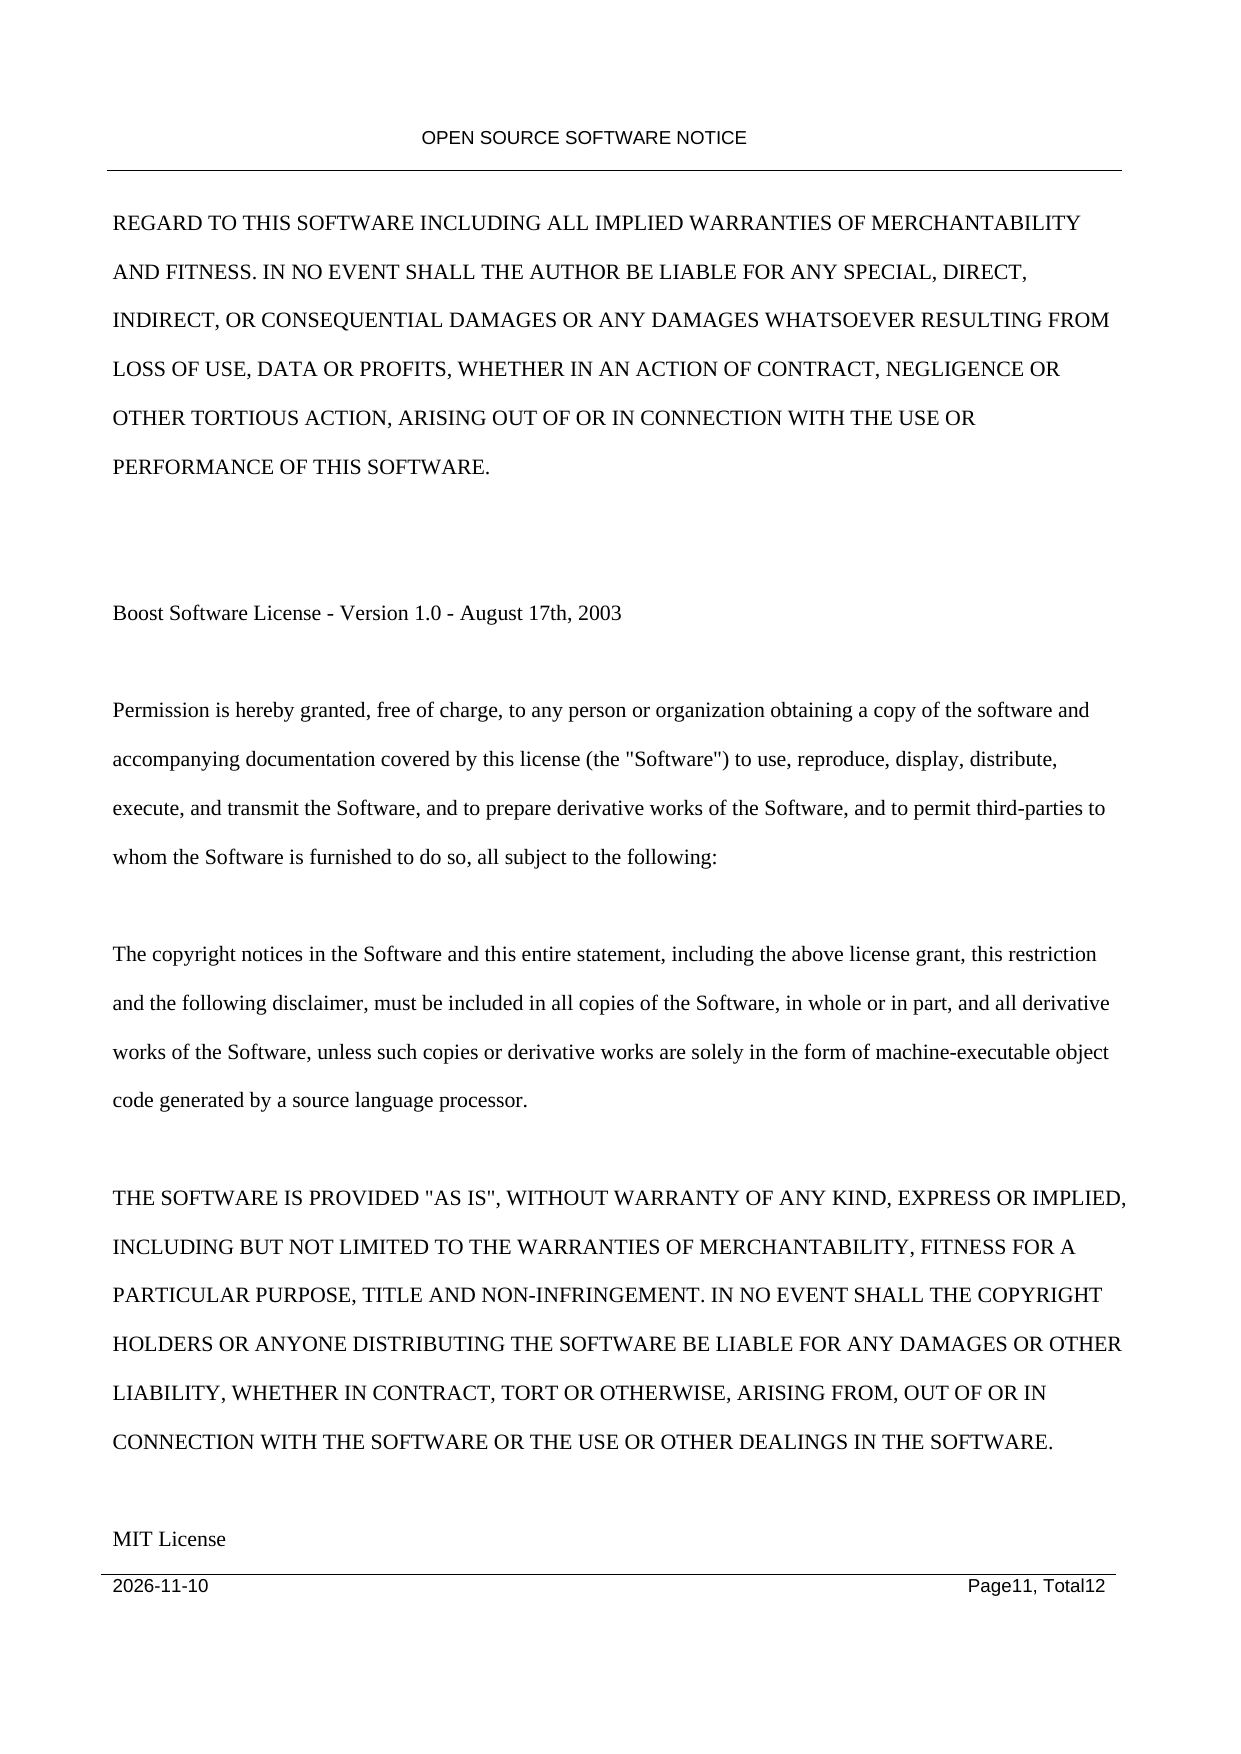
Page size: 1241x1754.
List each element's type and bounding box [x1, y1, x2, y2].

text [112, 206, 1128, 1555]
